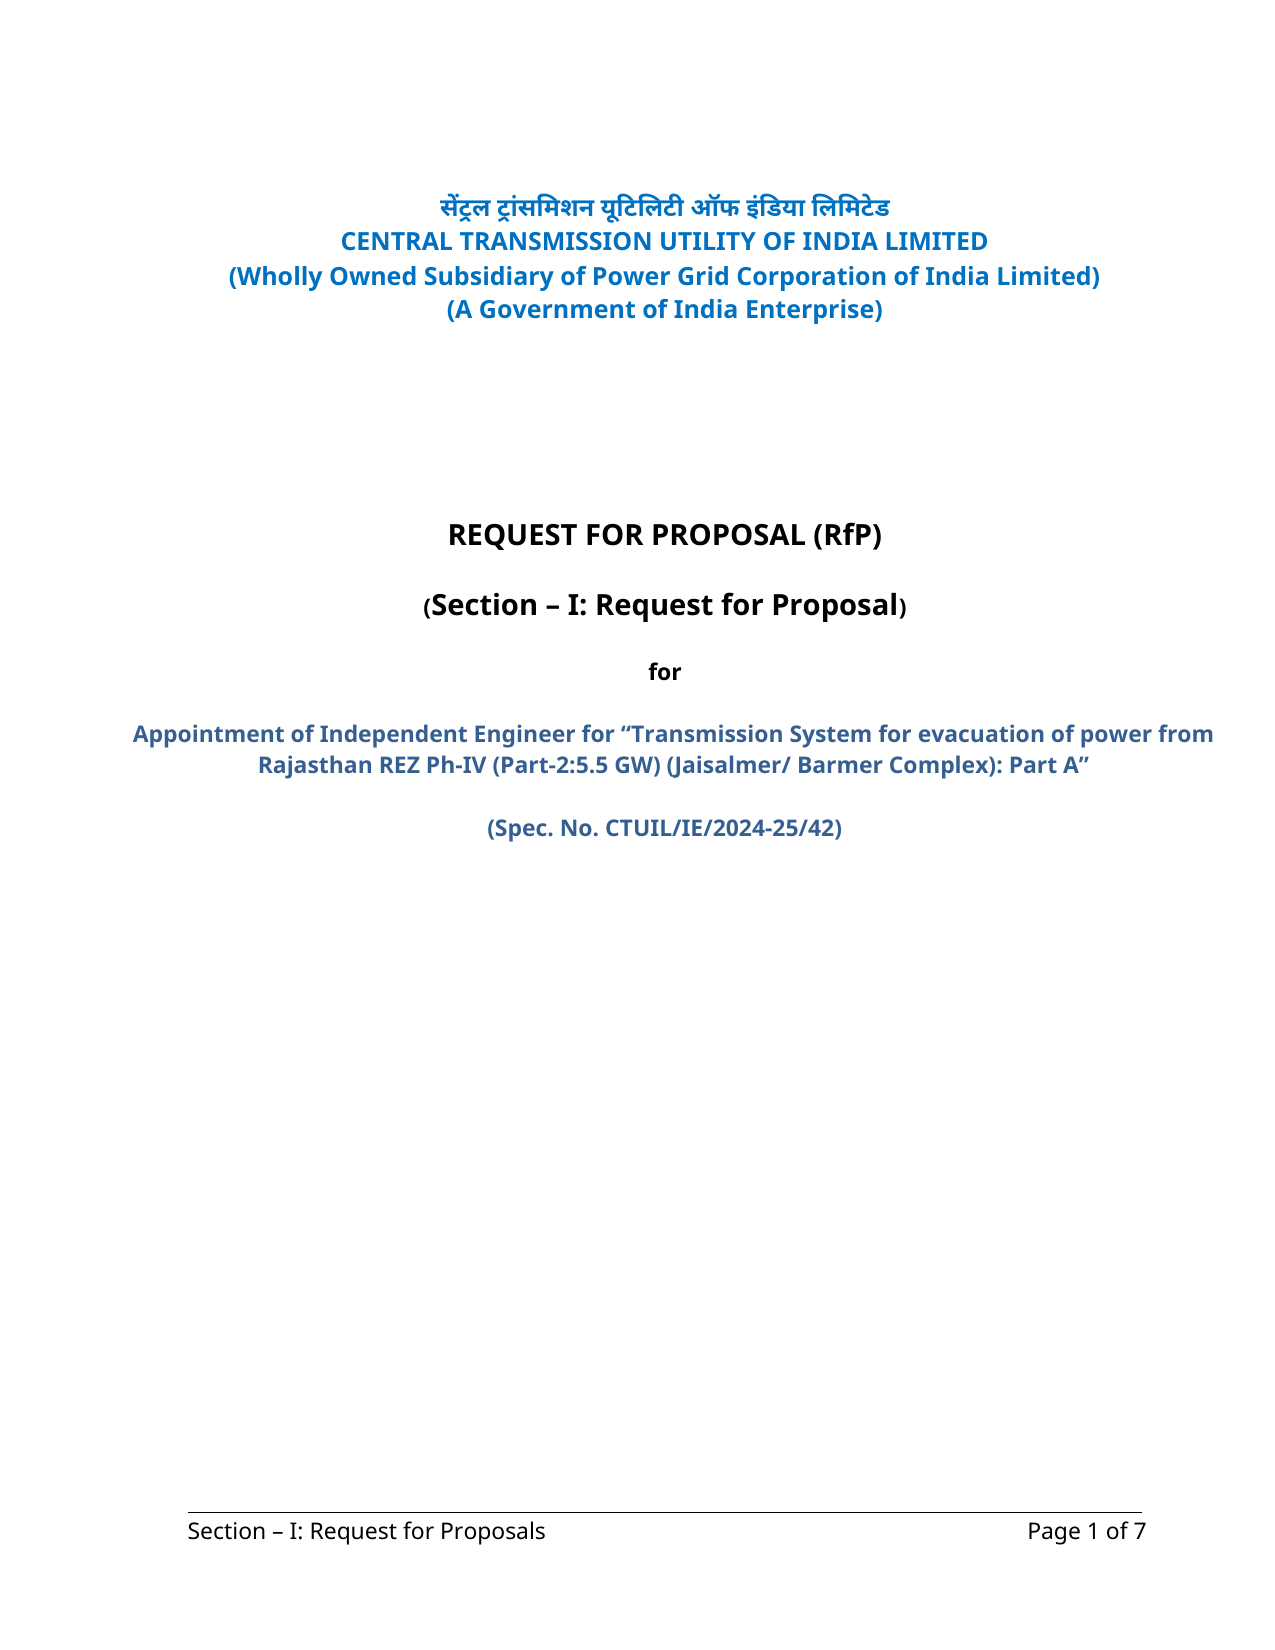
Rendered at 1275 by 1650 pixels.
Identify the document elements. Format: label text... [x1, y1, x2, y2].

text (A Government of India Enterprise) [187, 292, 1142, 326]
text (Section – I: Request for Proposal) [187, 585, 1142, 624]
text (Wholly Owned Subsidiary of Power Grid Corporation of India Limited) [187, 258, 1142, 292]
text for [187, 656, 1142, 687]
text सेंट्रल ट्रांसमिशन यूटिलिटी ऑफ इंडिया लिमिटेड [187, 174, 1142, 224]
text REQUEST FOR PROPOSAL (RfP) [187, 514, 1142, 553]
text Appointment of Independent Engineer for “Transmission System for evacuation of power from Rajasthan REZ Ph-IV (Part-2:5.5 GW) (Jaisalmer/ Barmer Complex): Part A” [128, 718, 1219, 781]
text (Spec. No. CTUIL/IE/2024-25/42) [187, 812, 1142, 843]
text CENTRAL TRANSMISSION UTILITY OF INDIA LIMITED [187, 224, 1142, 258]
